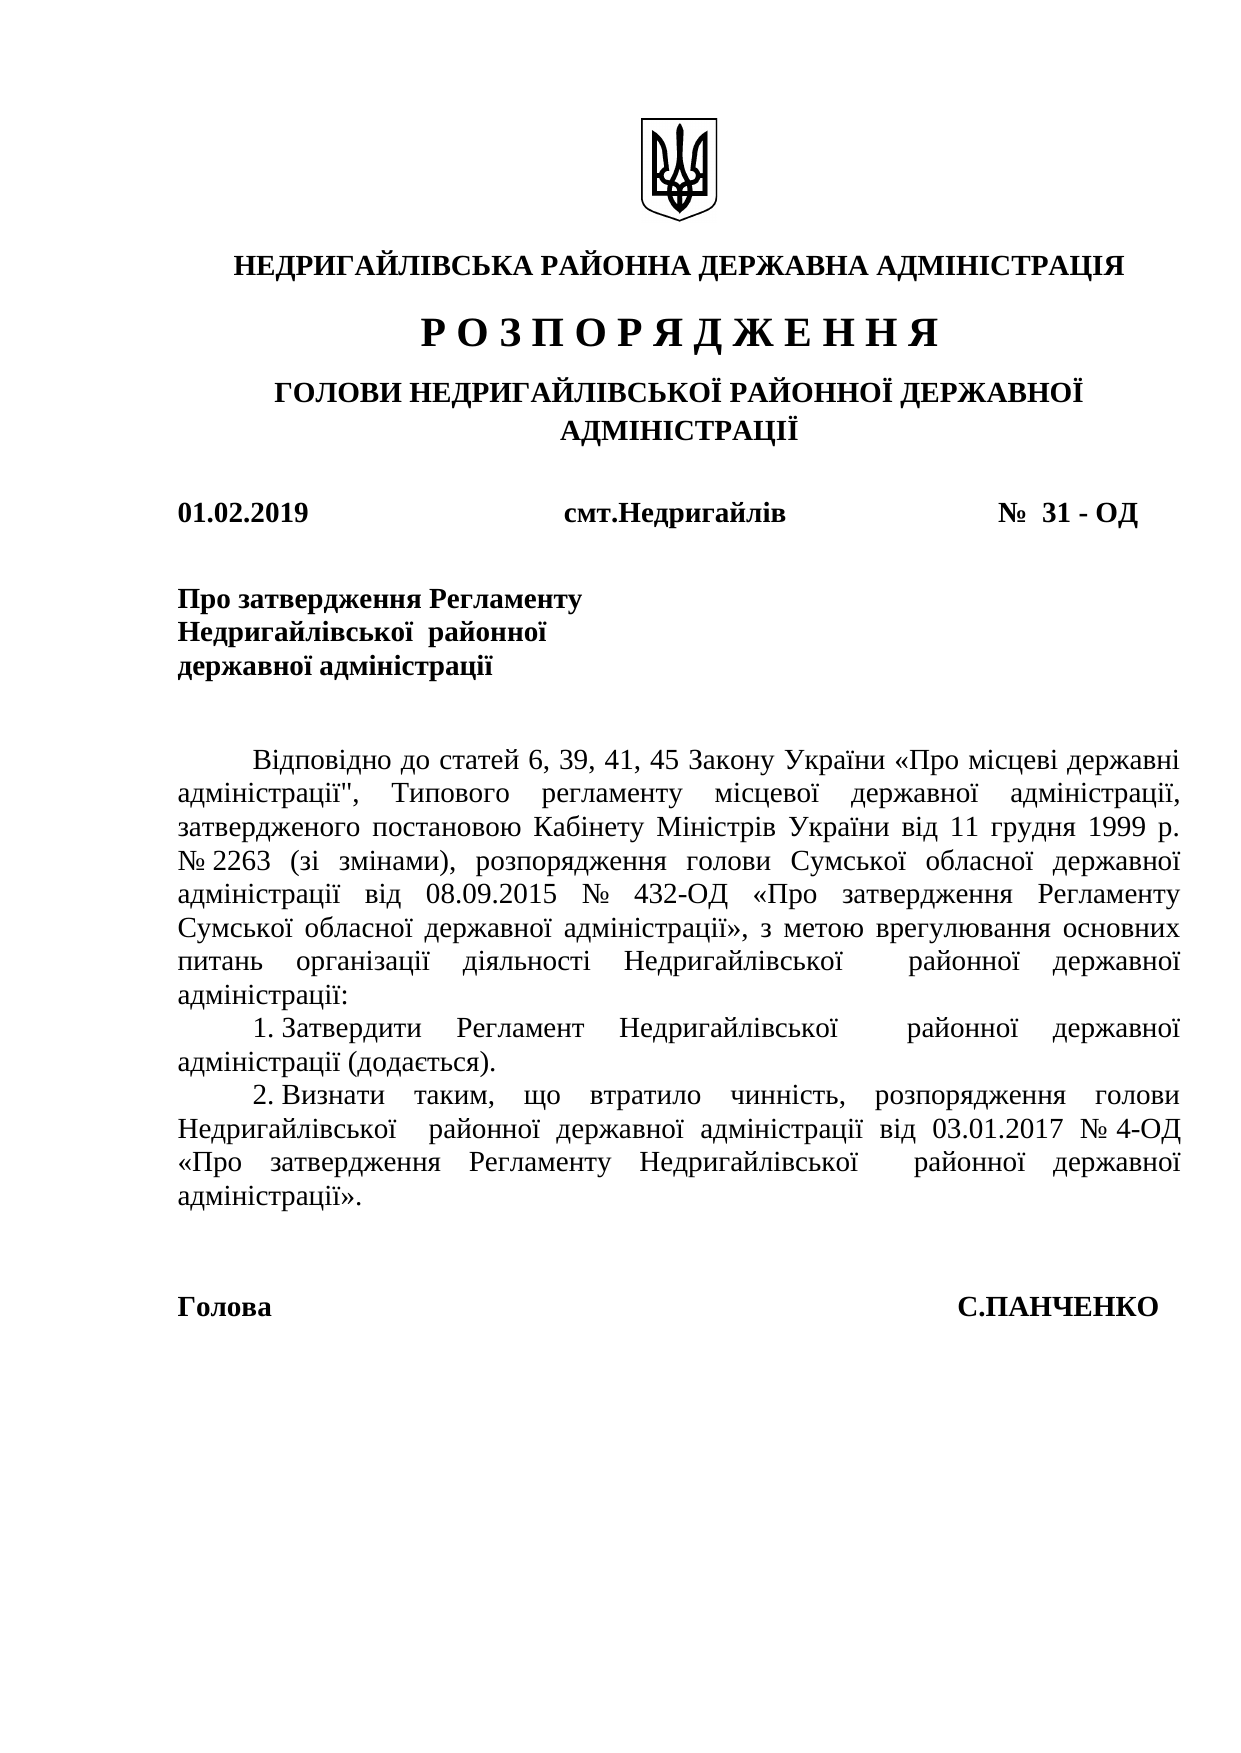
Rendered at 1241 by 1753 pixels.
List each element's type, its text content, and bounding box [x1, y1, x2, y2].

text Р О З П О Р Я Д Ж Е Н Н Я [177, 307, 1181, 355]
text 2. Визнати таким, що втратило чинність, розпорядження голови Недригайлівської районної державної адміністрації від 03.01.2017 № 4-ОД «Про затвердження Регламенту Недригайлівської районної державної адміністрації». [177, 1077, 1181, 1212]
text 01.02.2019 смт.Недригайлів № 31 - ОД [177, 495, 1181, 529]
table_header Про затвердження Регламенту Недригайлівської районної державної адміністрації [166, 581, 605, 702]
text НЕДРИГАЙЛІВСЬКА РАЙОННА ДЕРЖАВНА АДМІНІСТРАЦІЯ [177, 248, 1181, 281]
text ГОЛОВИ НЕДРИГАЙЛІВСЬКОЇ РАЙОННОЇ ДЕРЖАВНОЇ АДМІНІСТРАЦІЇ [177, 375, 1181, 447]
text Голова С.ПАНЧЕНКО [177, 1289, 1181, 1322]
picture [641, 118, 718, 223]
text Відповідно до статей 6, 39, 41, 45 Закону України «Про місцеві державні адміністрації", Типового регламенту місцевої державної адміністрації, затвердженого постановою Кабінету Міністрів України від 11 грудня 1999 р. № 2263 (зі змінами), розпорядження голови Сумської обласної державної адміністрації від 08.09.2015 № 432-ОД «Про затвердження Регламенту Сумської обласної державної адміністрації», з метою врегулювання основних питань організації діяльності Недригайлівської районної державної адміністрації: [177, 742, 1181, 1010]
text 1. Затвердити Регламент Недригайлівської районної державної адміністрації (додається). [177, 1010, 1181, 1077]
